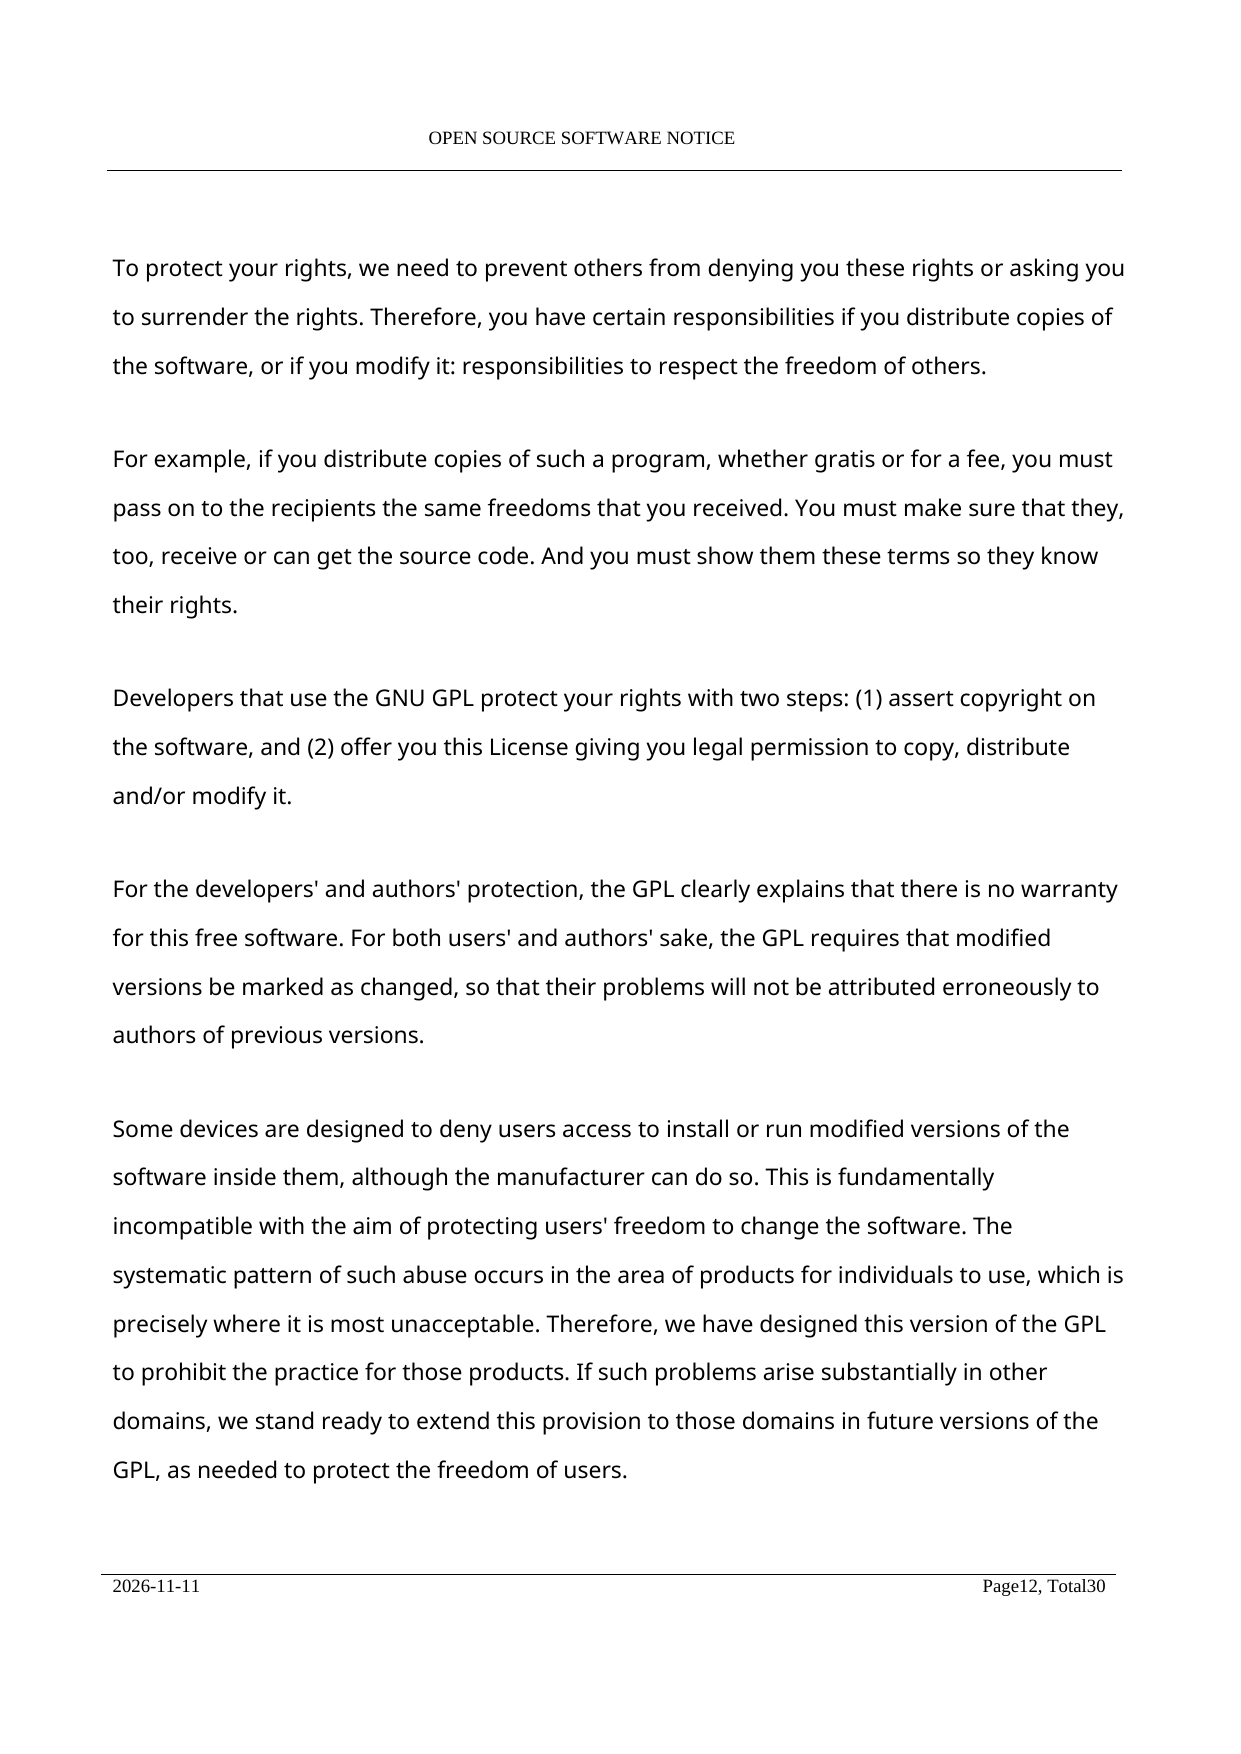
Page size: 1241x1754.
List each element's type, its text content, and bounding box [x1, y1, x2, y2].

text Developers that use the GNU GPL protect your rights with two steps: (1) assert copyright on the software, and (2) offer you this License giving you legal permission to copy, distribute and/or modify it. [112, 682, 1128, 812]
text To protect your rights, we need to prevent others from denying you these rights or asking you to surrender the rights. Therefore, you have certain responsibilities if you distribute copies of the software, or if you modify it: responsibilities to respect the freedom of others. [112, 251, 1128, 381]
text For the developers' and authors' protection, the GPL clearly explains that there is no warranty for this free software. For both users' and authors' sake, the GPL requires that modified versions be marked as changed, so that their problems will not be attributed erroneously to authors of previous versions. [112, 872, 1128, 1051]
text Some devices are designed to deny users access to install or run modified versions of the software inside them, although the manufacturer can do so. This is fundamentally incompatible with the aim of protecting users' freedom to change the software. The systematic pattern of such abuse occurs in the area of products for individuals to use, which is precisely where it is most unacceptable. Therefore, we have designed this version of the GPL to prohibit the practice for those products. If such problems arise substantially in other domains, we stand ready to extend this provision to those domains in future versions of the GPL, as needed to protect the freedom of users. [112, 1112, 1128, 1486]
text For example, if you distribute copies of such a program, whether gratis or for a fee, you must pass on to the recipients the same freedoms that you received. You must make sure that they, too, receive or can get the source code. And you must show them these terms so they know their rights. [112, 442, 1128, 621]
